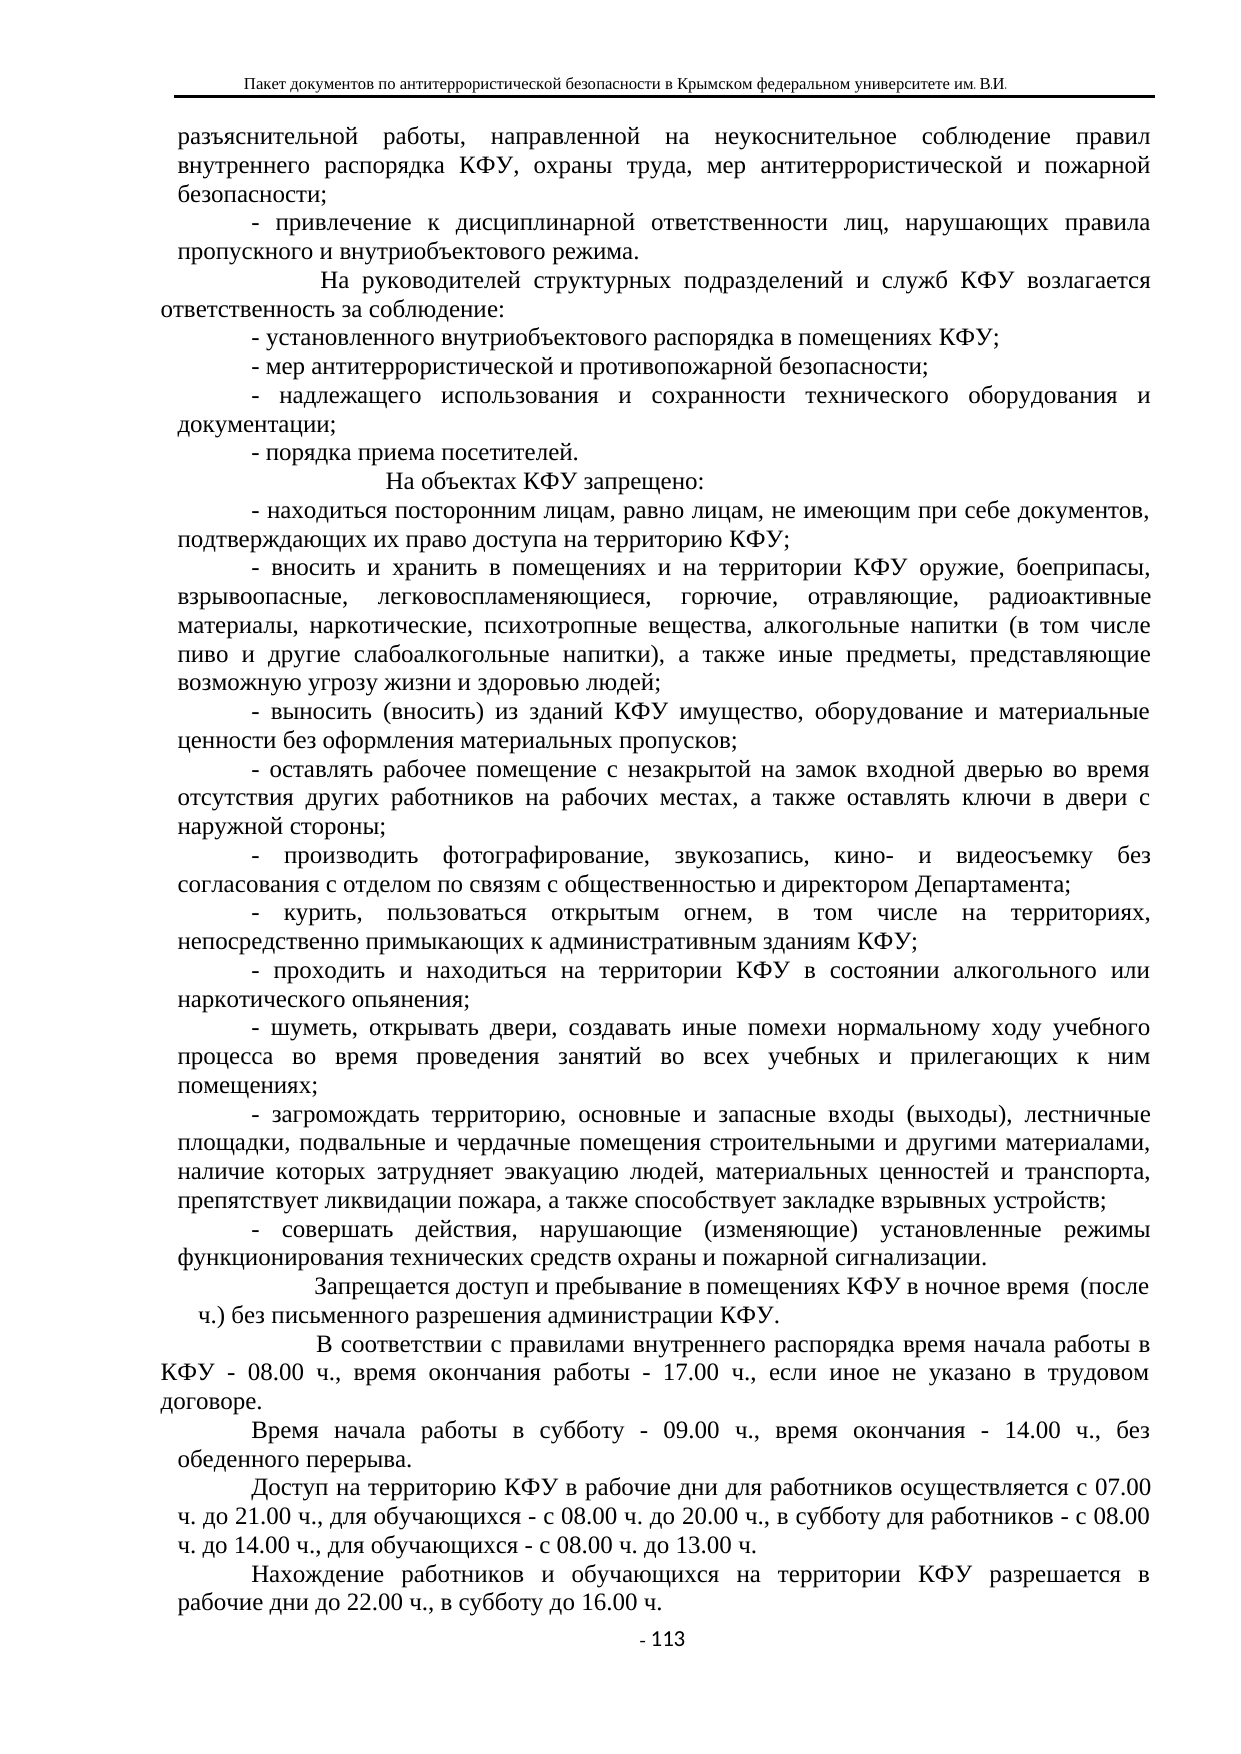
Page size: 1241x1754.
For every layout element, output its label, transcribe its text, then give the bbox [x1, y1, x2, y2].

text разъяснительной работы, направленной на неукоснительное соблюдение правил внутреннего распорядка КФУ, охраны труда, мер антитеррористической и пожарной безопасности; [177, 121, 1151, 207]
text Время начала работы в субботу - 09.00 ч., время окончания - 14.00 ч., без обеденного перерыва. [177, 1415, 1151, 1472]
list курить, пользоваться открытым огнем, в том числе на территориях, непосредственно примыкающих к административным зданиям КФУ; [177, 897, 1152, 955]
text Доступ на территорию КФУ в рабочие дни для работников осуществляется с 07.00 ч. до 21.00 ч., для обучающихся - с 08.00 ч. до 20.00 ч., в субботу для работников - с 08.00 ч. до 14.00 ч., для обучающихся - с 08.00 ч. до 13.00 ч. [177, 1472, 1152, 1559]
list В соответствии с правилами внутреннего распорядка время начала работы в КФУ - 08.00 ч., время окончания работы - 17.00 ч., если иное не указано в трудовом договоре. [160, 1329, 1151, 1415]
list На руководителей структурных подразделений и служб КФУ возлагается ответственность за соблюдение: [160, 265, 1152, 322]
list ч.) без письменного разрешения администрации КФУ. [160, 1300, 1167, 1329]
list выносить (вносить) из зданий КФУ имущество, оборудование и материальные ценности без оформления материальных пропусков; [177, 696, 1151, 754]
list вносить и хранить в помещениях и на территории КФУ оружие, боеприпасы, взрывоопасные, легковоспламеняющиеся, горючие, отравляющие, радиоактивные материалы, наркотические, психотропные вещества, алкогольные напитки (в том числе пиво и другие слабоалкогольные напитки), а также иные предметы, представляющие возможную угрозу жизни и здоровью людей; [177, 552, 1152, 696]
list проходить и находиться на территории КФУ в состоянии алкогольного или наркотического опьянения; [177, 955, 1151, 1012]
text Нахождение работников и обучающихся на территории КФУ разрешается в рабочие дни до 22.00 ч., в субботу до 16.00 ч. [177, 1559, 1151, 1616]
list оставлять рабочее помещение с незакрытой на замок входной дверью во время отсутствия других работников на рабочих местах, а также оставлять ключи в двери с наружной стороны; [177, 754, 1151, 840]
list надлежащего использования и сохранности технического оборудования и документации; [177, 380, 1151, 437]
list порядка приема посетителей. [251, 437, 1167, 466]
list установленного внутриобъектового распорядка в помещениях КФУ; [251, 322, 1167, 351]
list привлечение к дисциплинарной ответственности лиц, нарушающих правила пропускного и внутриобъектового режима. [177, 207, 1151, 265]
list мер антитеррористической и противопожарной безопасности; [251, 351, 1167, 380]
list совершать действия, нарушающие (изменяющие) установленные режимы функционирования технических средств охраны и пожарной сигнализации. [177, 1214, 1151, 1271]
list находиться посторонним лицам, равно лицам, не имеющим при себе документов, подтверждающих их право доступа на территорию КФУ; [177, 495, 1151, 552]
list На объектах КФУ запрещено: [313, 466, 1167, 495]
list Запрещается доступ и пребывание в помещениях КФУ в ночное время (после [251, 1271, 1167, 1300]
list производить фотографирование, звукозапись, кино- и видеосъемку без согласования с отделом по связям с общественностью и директором Департамента; [177, 840, 1152, 897]
list загромождать территорию, основные и запасные входы (выходы), лестничные площадки, подвальные и чердачные помещения строительными и другими материалами, наличие которых затрудняет эвакуацию людей, материальных ценностей и транспорта, препятствует ликвидации пожара, а также способствует закладке взрывных устройств; [177, 1099, 1152, 1214]
list шуметь, открывать двери, создавать иные помехи нормальному ходу учебного процесса во время проведения занятий во всех учебных и прилегающих к ним помещениях; [177, 1012, 1151, 1099]
